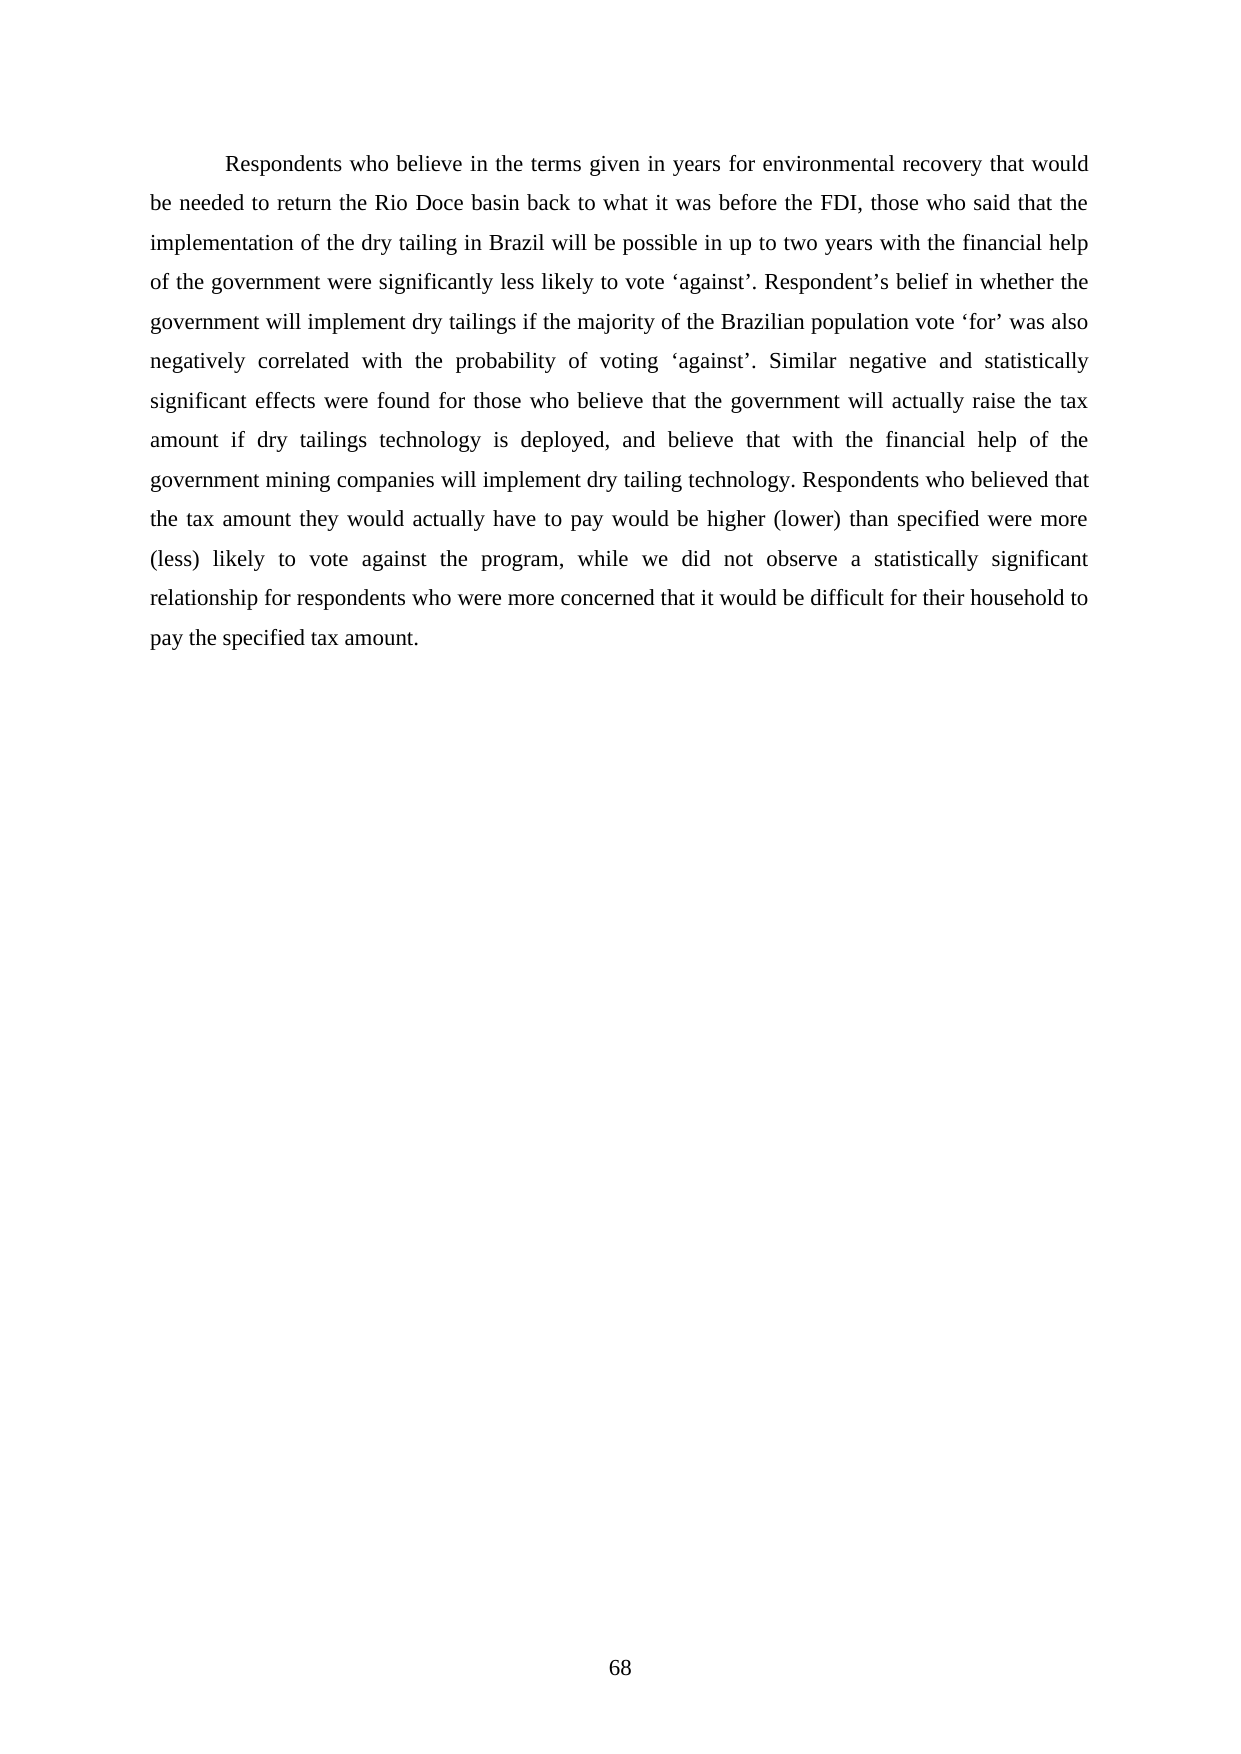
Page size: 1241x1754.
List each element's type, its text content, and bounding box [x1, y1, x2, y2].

text Respondents who believe in the terms given in years for environmental recovery that would be needed to return the Rio Doce basin back to what it was before the FDI, those who said that the implementation of the dry tailing in Brazil will be possible in up to two years with the financial help of the government were significantly less likely to vote ‘against’. Respondent’s belief in whether the government will implement dry tailings if the majority of the Brazilian population vote ‘for’ was also negatively correlated with the probability of voting ‘against’. Similar negative and statistically significant effects were found for those who believe that the government will actually raise the tax amount if dry tailings technology is deployed, and believe that with the financial help of the government mining companies will implement dry tailing technology. Respondents who believed that the tax amount they would actually have to pay would be higher (lower) than specified were more (less) likely to vote against the program, while we did not observe a statistically significant relationship for respondents who were more concerned that it would be difficult for their household to pay the specified tax amount. [150, 150, 1090, 650]
